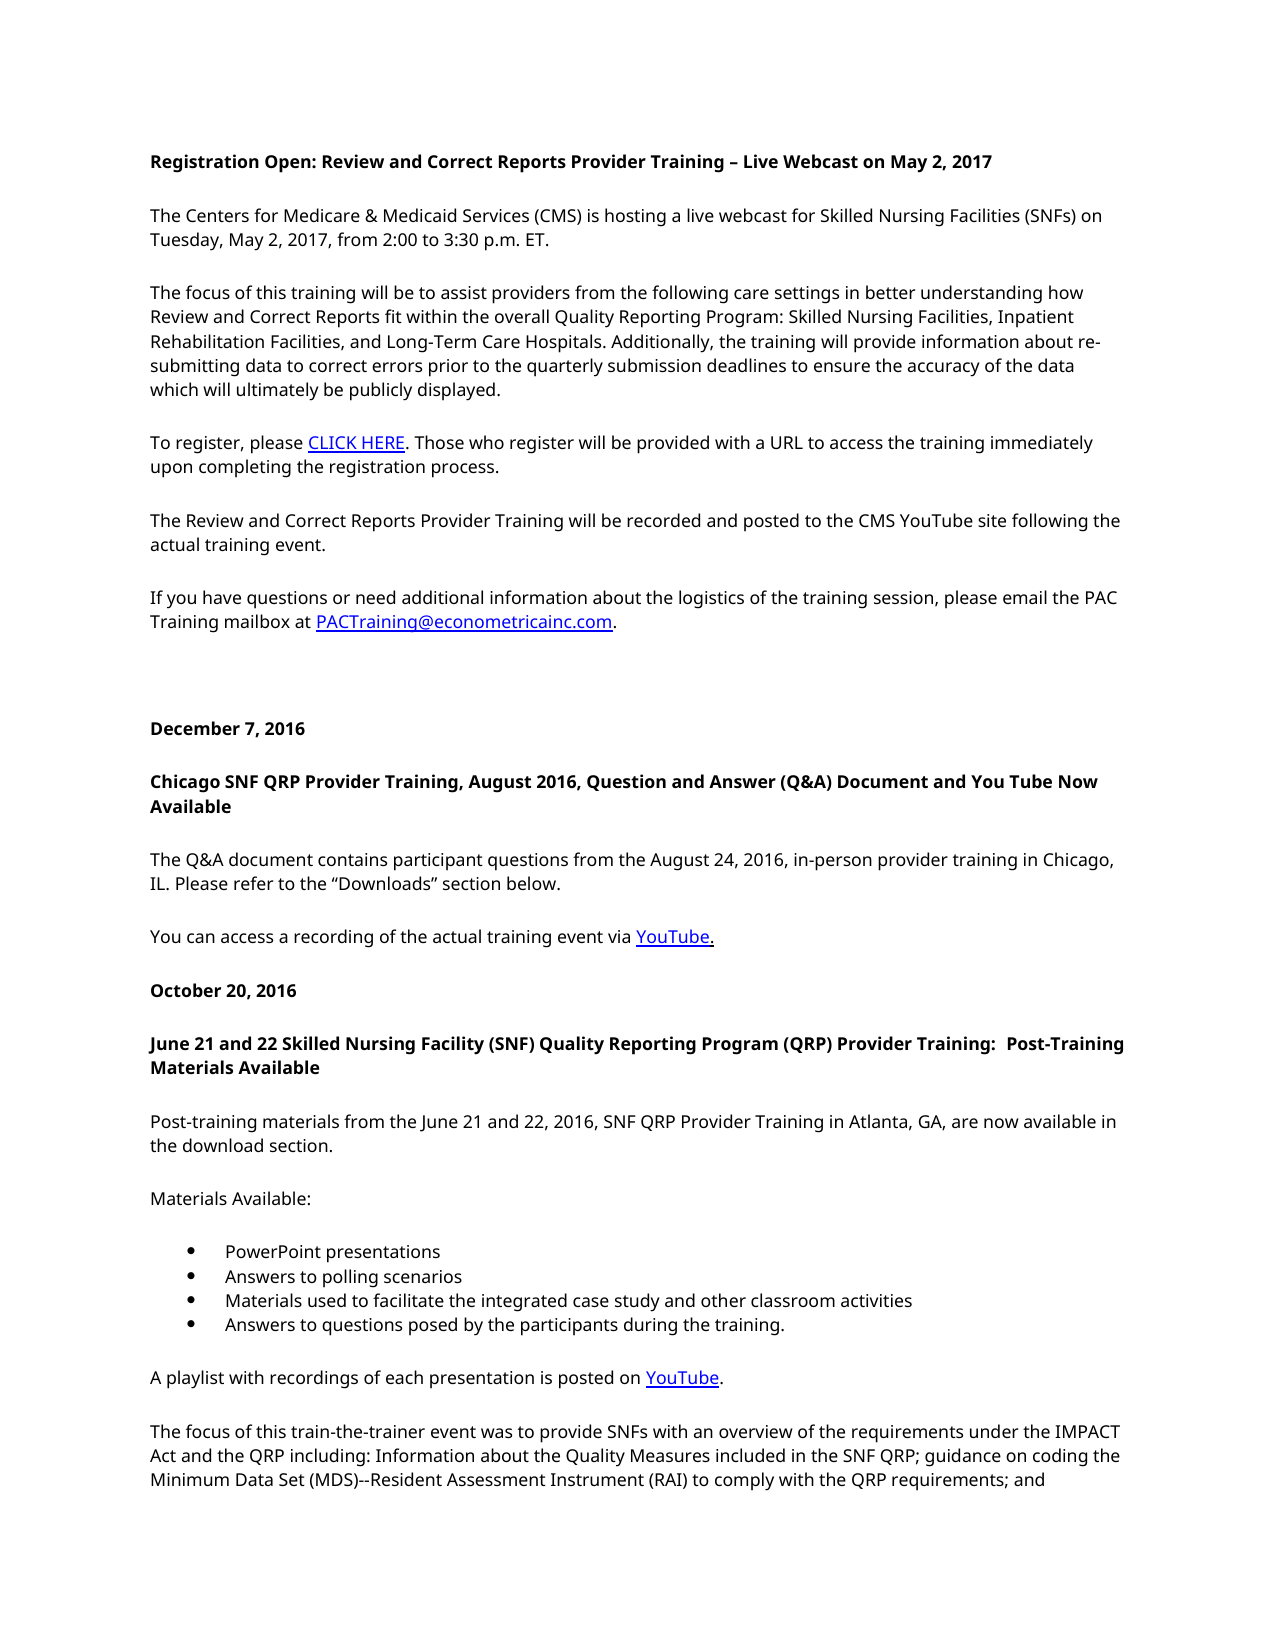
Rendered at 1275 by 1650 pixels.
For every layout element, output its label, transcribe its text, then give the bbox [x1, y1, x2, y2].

text Chicago SNF QRP Provider Training, August 2016, Question and Answer (Q&A) Document and You Tube Now Available [150, 770, 1125, 818]
text The focus of this training will be to assist providers from the following care settings in better understanding how Review and Correct Reports fit within the overall Quality Reporting Program: Skilled Nursing Facilities, Inpatient Rehabilitation Facilities, and Long-Term Care Hospitals. Additionally, the training will provide information about re-submitting data to correct errors prior to the quarterly submission deadlines to ensure the accuracy of the data which will ultimately be publicly displayed. [150, 281, 1125, 402]
text The Q&A document contains participant questions from the August 24, 2016, in-person provider training in Chicago, IL. Please refer to the “Downloads” section below. [150, 847, 1125, 896]
text A playlist with recordings of each presentation is posted on YouTube. [150, 1366, 1125, 1390]
text June 21 and 22 Skilled Nursing Facility (SNF) Quality Reporting Program (QRP) Provider Training: Post-Training Materials Available [150, 1032, 1125, 1080]
list Answers to polling scenarios [187, 1264, 1125, 1288]
text If you have questions or need additional information about the logistics of the training session, please email the PAC Training mailbox at PACTraining@econometricainc.com. [150, 586, 1125, 634]
list Materials used to facilitate the integrated case study and other classroom activities [187, 1288, 1125, 1312]
text To register, please CLICK HERE. Those who register will be provided with a URL to access the training immediately upon completing the registration process. [150, 431, 1125, 479]
text December 7, 2016 [150, 717, 1125, 741]
text Post-training materials from the June 21 and 22, 2016, SNF QRP Provider Training in Atlanta, GA, are now available in the download section. [150, 1109, 1125, 1157]
list Answers to questions posed by the participants during the training. [187, 1312, 1125, 1337]
text Materials Available: [150, 1187, 1125, 1211]
text The Review and Correct Reports Provider Training will be recorded and posted to the CMS YouTube site following the actual training event. [150, 508, 1125, 557]
list PowerPoint presentations [187, 1240, 1125, 1264]
text You can access a recording of the actual training event via YouTube. [150, 925, 1125, 949]
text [150, 1419, 1125, 1492]
text Registration Open: Review and Correct Reports Provider Training – Live Webcast on May 2, 2017 [150, 150, 1125, 174]
text October 20, 2016 [150, 978, 1125, 1002]
text The Centers for Medicare & Medicaid Services (CMS) is hosting a live webcast for Skilled Nursing Facilities (SNFs) on Tuesday, May 2, 2017, from 2:00 to 3:30 p.m. ET. [150, 203, 1125, 252]
